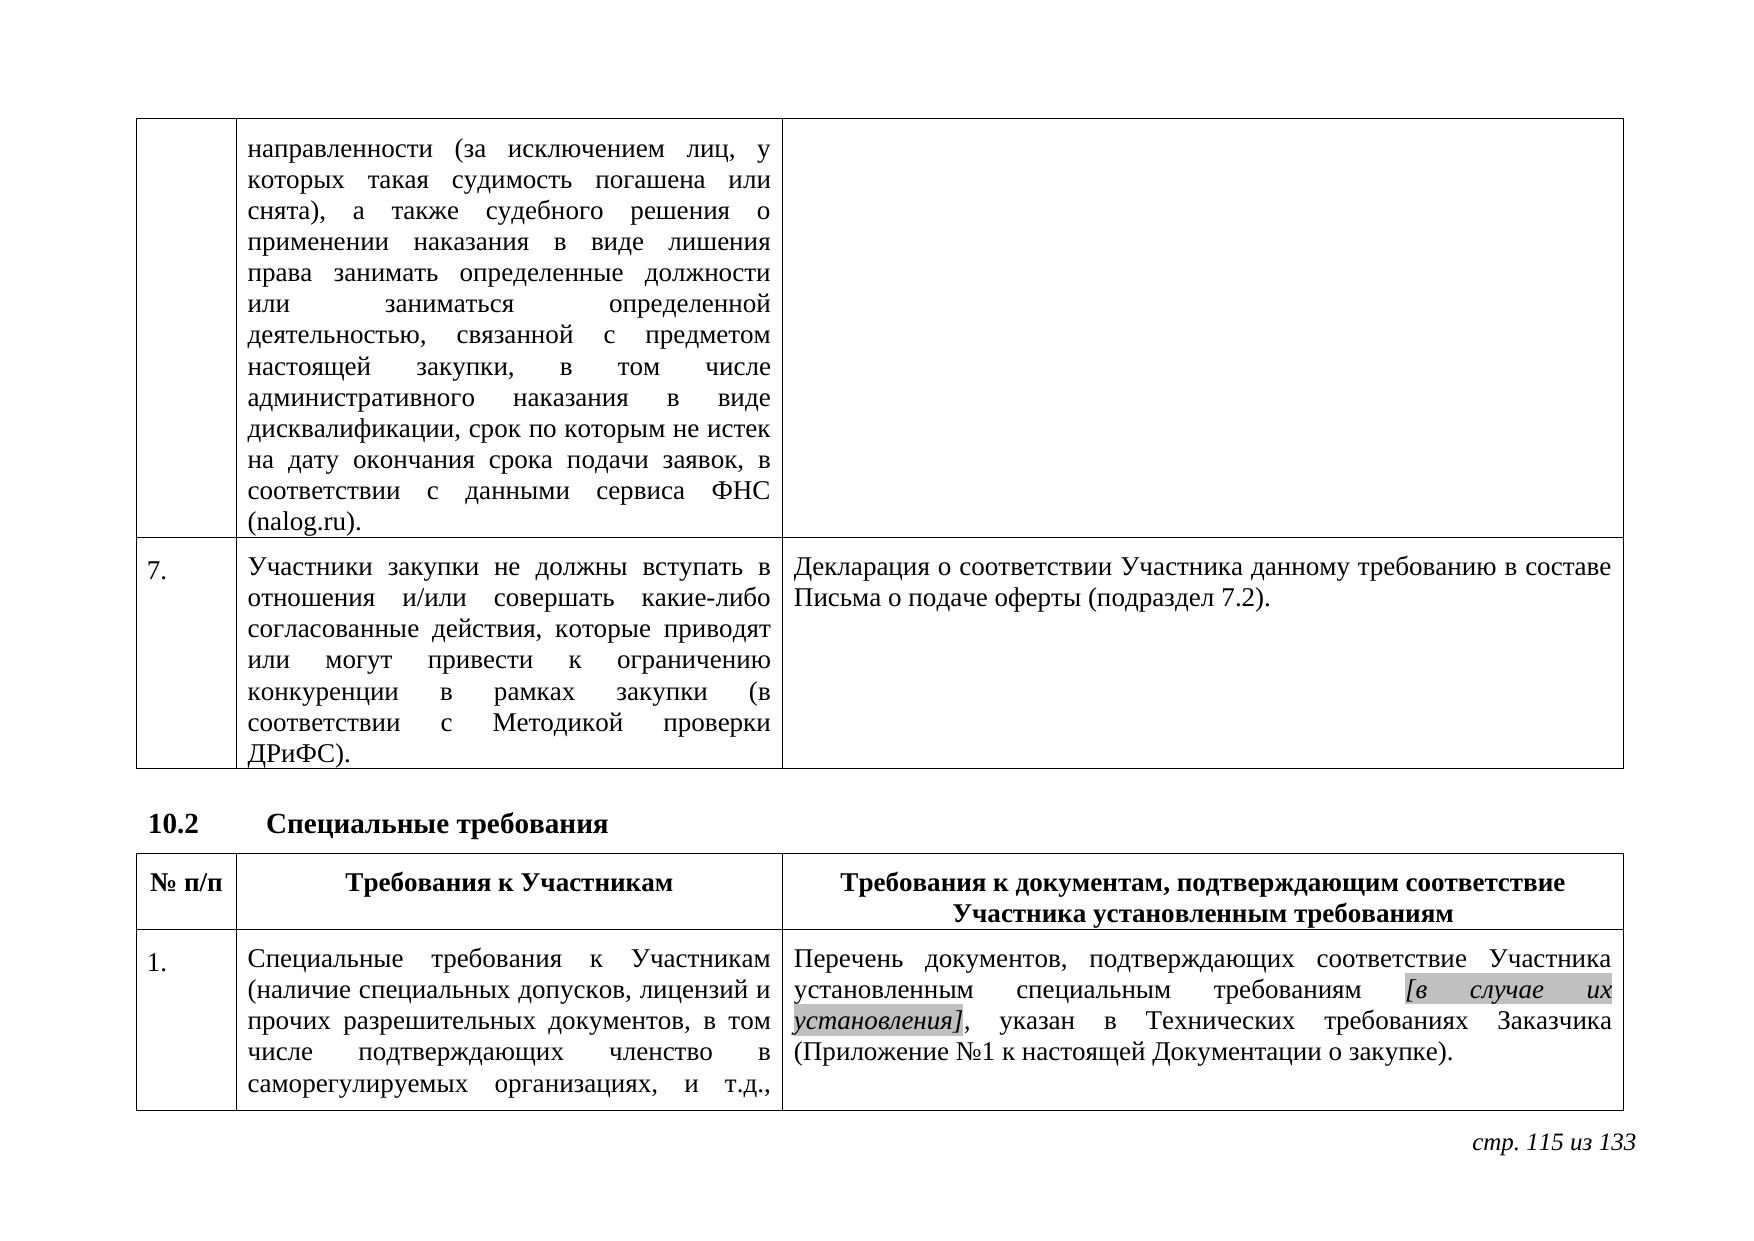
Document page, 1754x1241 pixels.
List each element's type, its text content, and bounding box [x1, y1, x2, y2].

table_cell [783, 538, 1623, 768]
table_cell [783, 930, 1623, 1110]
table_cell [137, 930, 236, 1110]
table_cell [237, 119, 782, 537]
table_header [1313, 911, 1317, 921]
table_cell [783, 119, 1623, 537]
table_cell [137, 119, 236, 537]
subtitle Специальные требования [148, 807, 1636, 840]
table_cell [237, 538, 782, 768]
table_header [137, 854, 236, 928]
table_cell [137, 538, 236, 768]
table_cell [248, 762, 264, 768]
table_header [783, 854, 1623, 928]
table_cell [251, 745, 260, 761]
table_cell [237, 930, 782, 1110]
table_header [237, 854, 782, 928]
